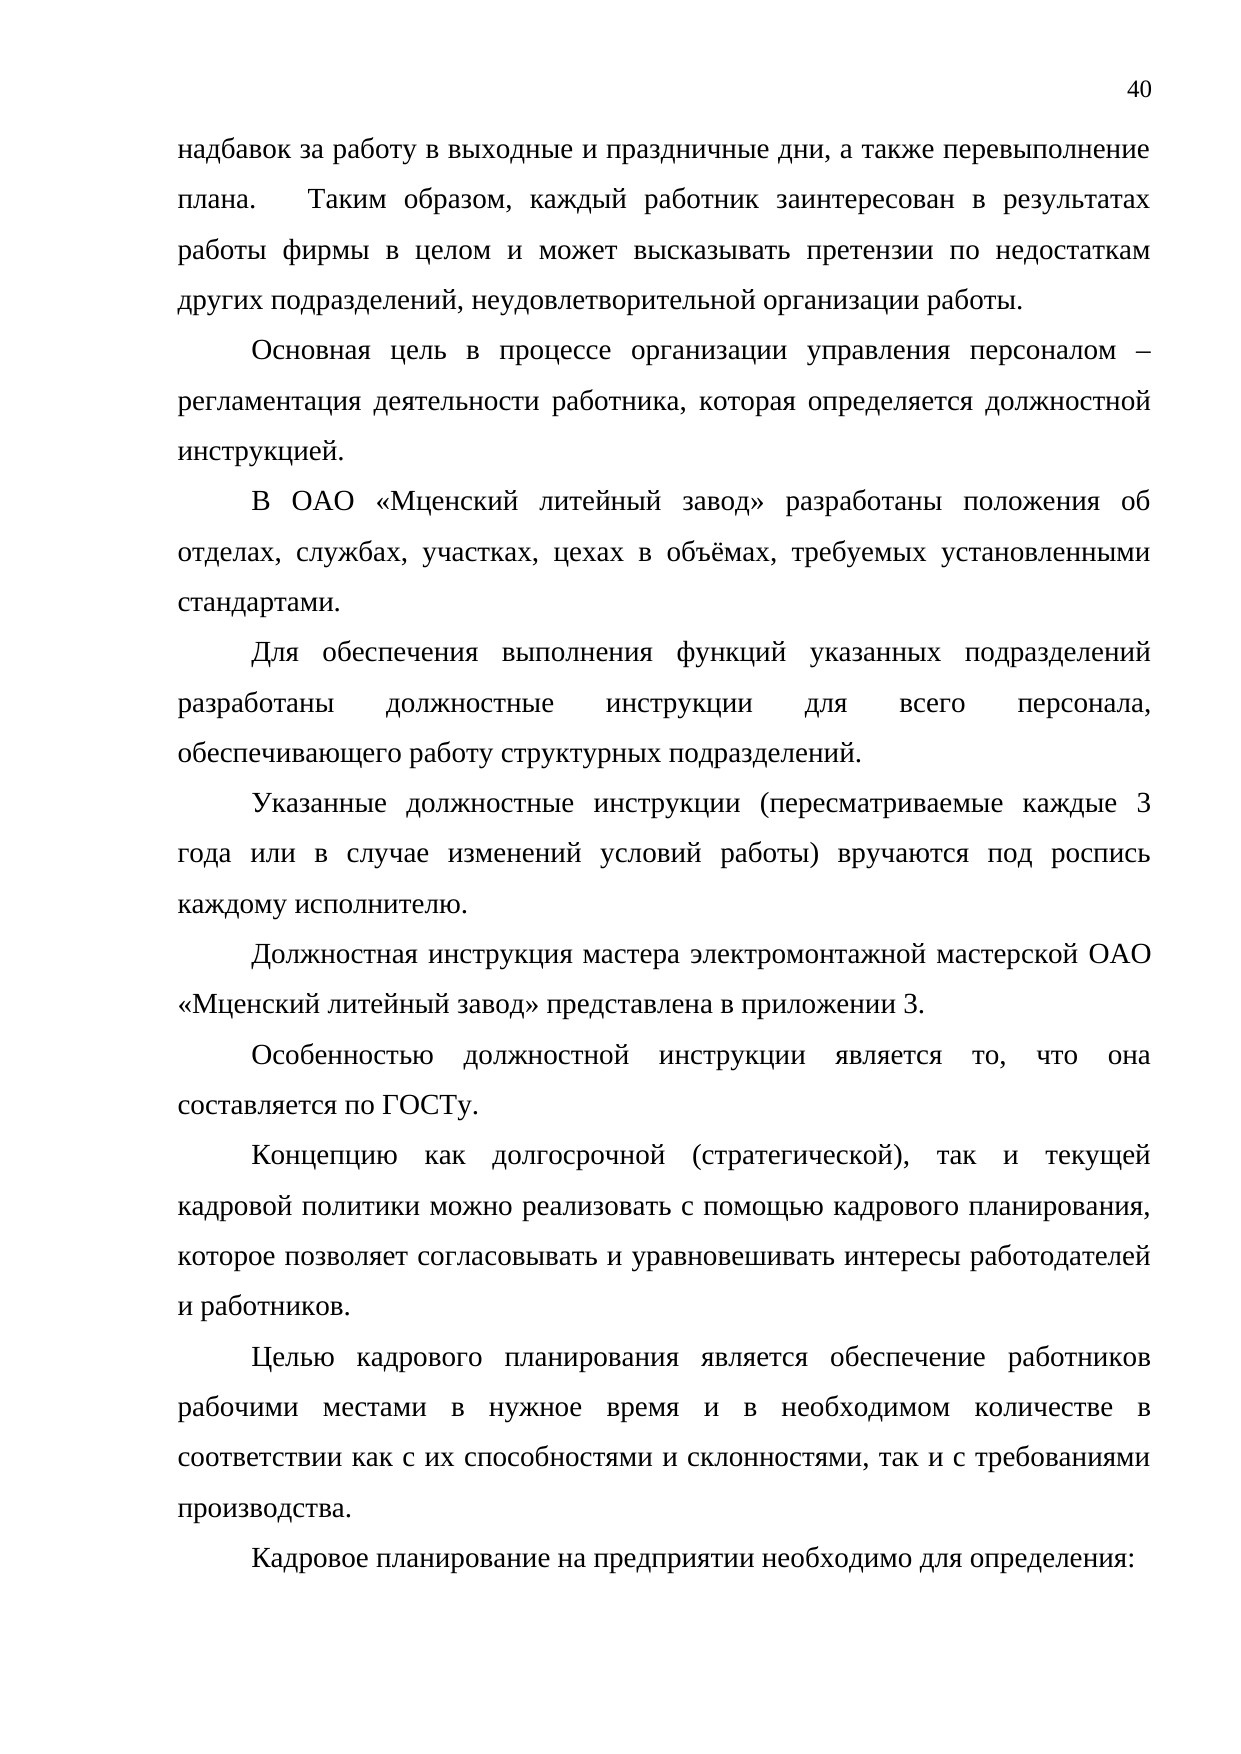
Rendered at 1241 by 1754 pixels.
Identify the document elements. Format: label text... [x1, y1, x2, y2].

text Особенностью должностной инструкции является то, что она составляется по ГОСТу. [177, 1037, 1152, 1121]
text Указанные должностные инструкции (пересматриваемые каждые 3 года или в случае изменений условий работы) вручаются под роспись каждому исполнителю. [177, 785, 1152, 919]
text Концепцию как долгосрочной (стратегической), так и текущей кадровой политики можно реализовать с помощью кадрового планирования, которое позволяет согласовывать и уравновешивать интересы работодателей и работников. [177, 1137, 1152, 1322]
text Целью кадрового планирования является обеспечение работников рабочими местами в нужное время и в необходимом количестве в соответствии как с их способностями и склонностями, так и с требованиями производства. [177, 1339, 1152, 1523]
text В ОАО «Мценский литейный завод» разработаны положения об отделах, службах, участках, цехах в объёмах, требуемых установленными стандартами. [177, 483, 1152, 618]
text Должностная инструкция мастера электромонтажной мастерской ОАО «Мценский литейный завод» представлена в приложении 3. [177, 936, 1152, 1020]
text Кадровое планирование на предприятии необходимо для определения: [177, 1540, 1152, 1573]
text Основная цель в процессе организации управления персоналом – регламентация деятельности работника, которая определяется должностной инструкцией. [177, 332, 1152, 467]
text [177, 131, 1152, 316]
text Для обеспечения выполнения функций указанных подразделений разработаны должностные инструкции для всего персонала, обеспечивающего работу структурных подразделений. [177, 634, 1152, 768]
